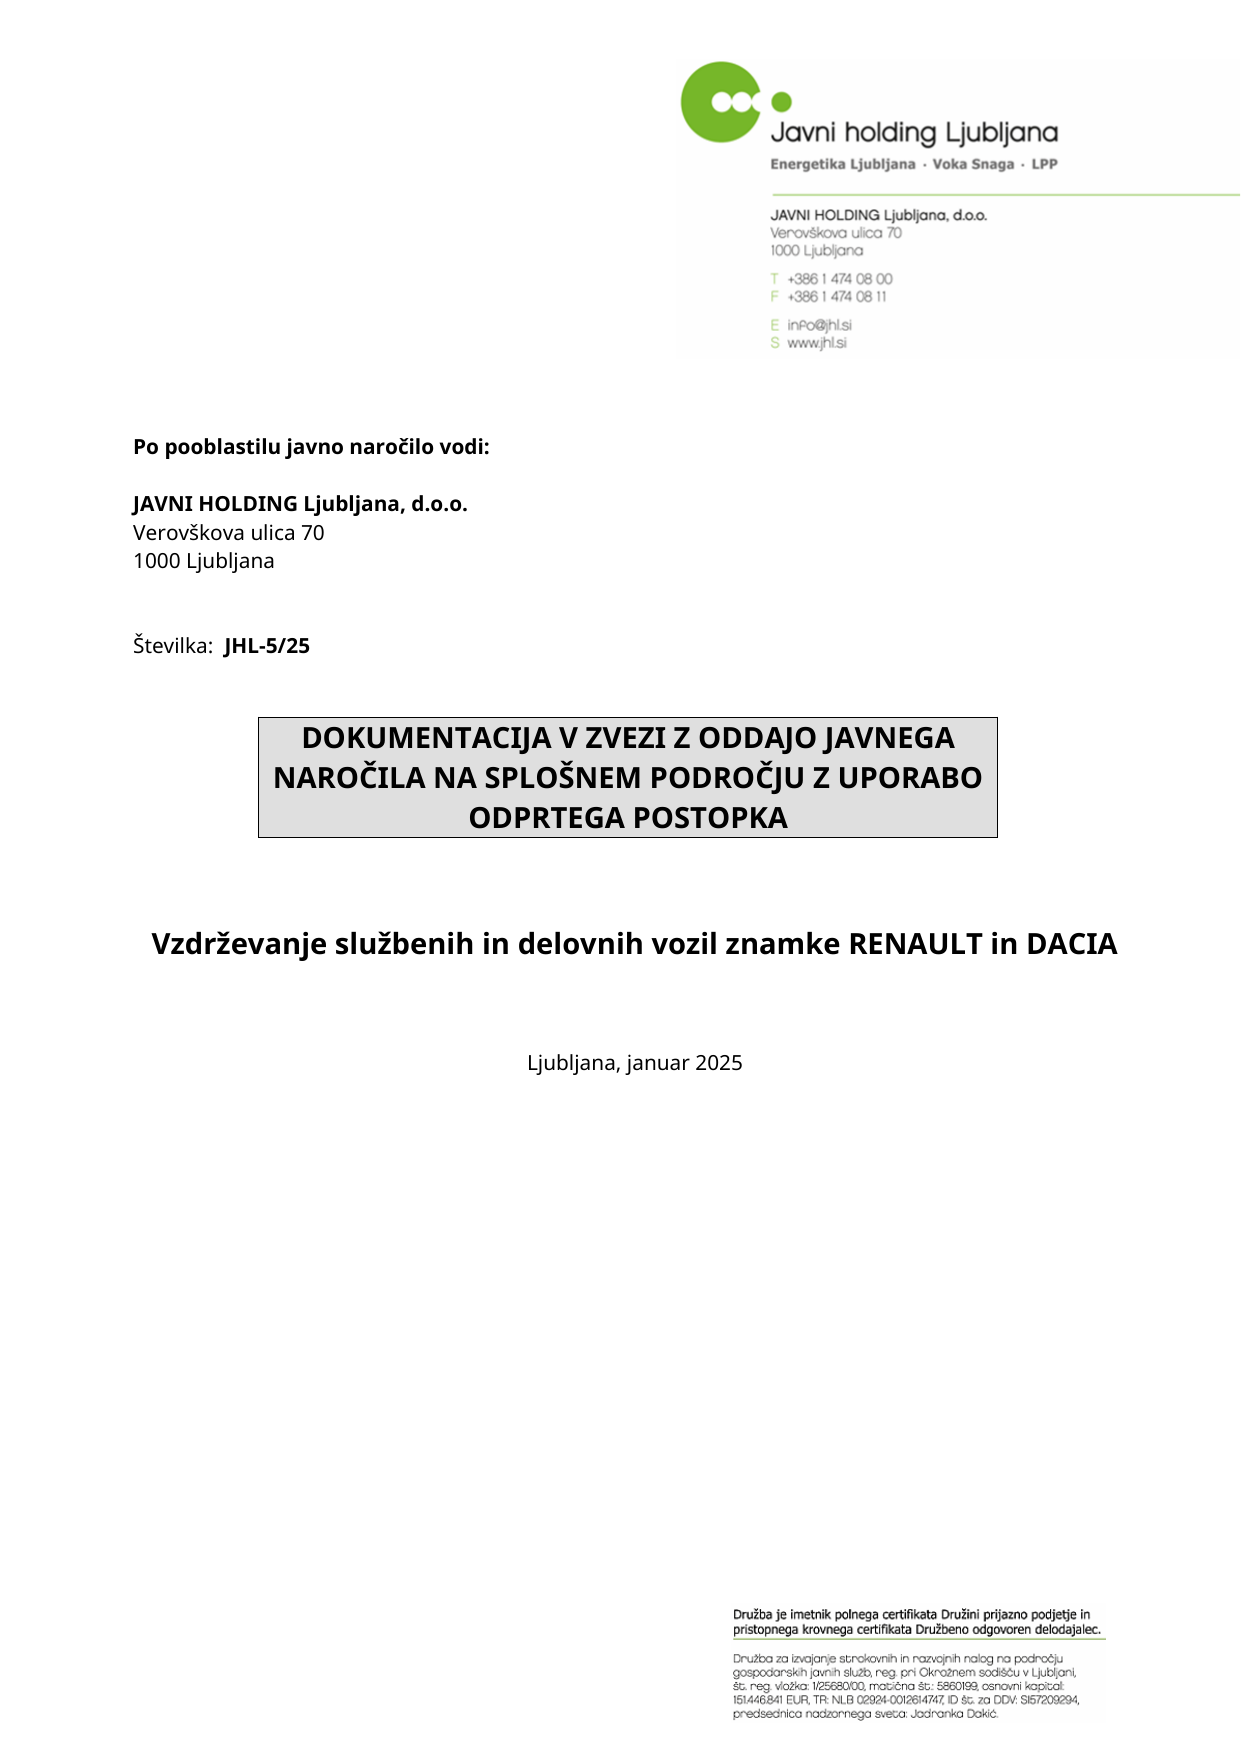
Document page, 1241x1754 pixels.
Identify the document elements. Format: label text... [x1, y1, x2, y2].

text Verovškova ulica 70 [133, 518, 1019, 546]
text Po pooblastilu javno naročilo vodi: [133, 432, 1019, 461]
text JAVNI HOLDING Ljubljana, d.o.o. [133, 489, 1019, 518]
picture [676, 59, 1241, 359]
table_header DOKUMENTACIJA V ZVEZI Z ODDAJO JAVNEGA NAROČILA NA SPLOŠNEM PODROČJU Z UPORABO ODPRTEGA POSTOPKA [259, 718, 997, 837]
text Vzdrževanje službenih in delovnih vozil znamke RENAULT in DACIA [133, 923, 1137, 963]
text 1000 Ljubljana [133, 546, 1019, 574]
subtitle Ljubljana, januar 2025 [133, 1048, 1137, 1077]
picture [731, 1603, 1106, 1723]
text Številka: JHL-5/25 [133, 631, 1019, 660]
